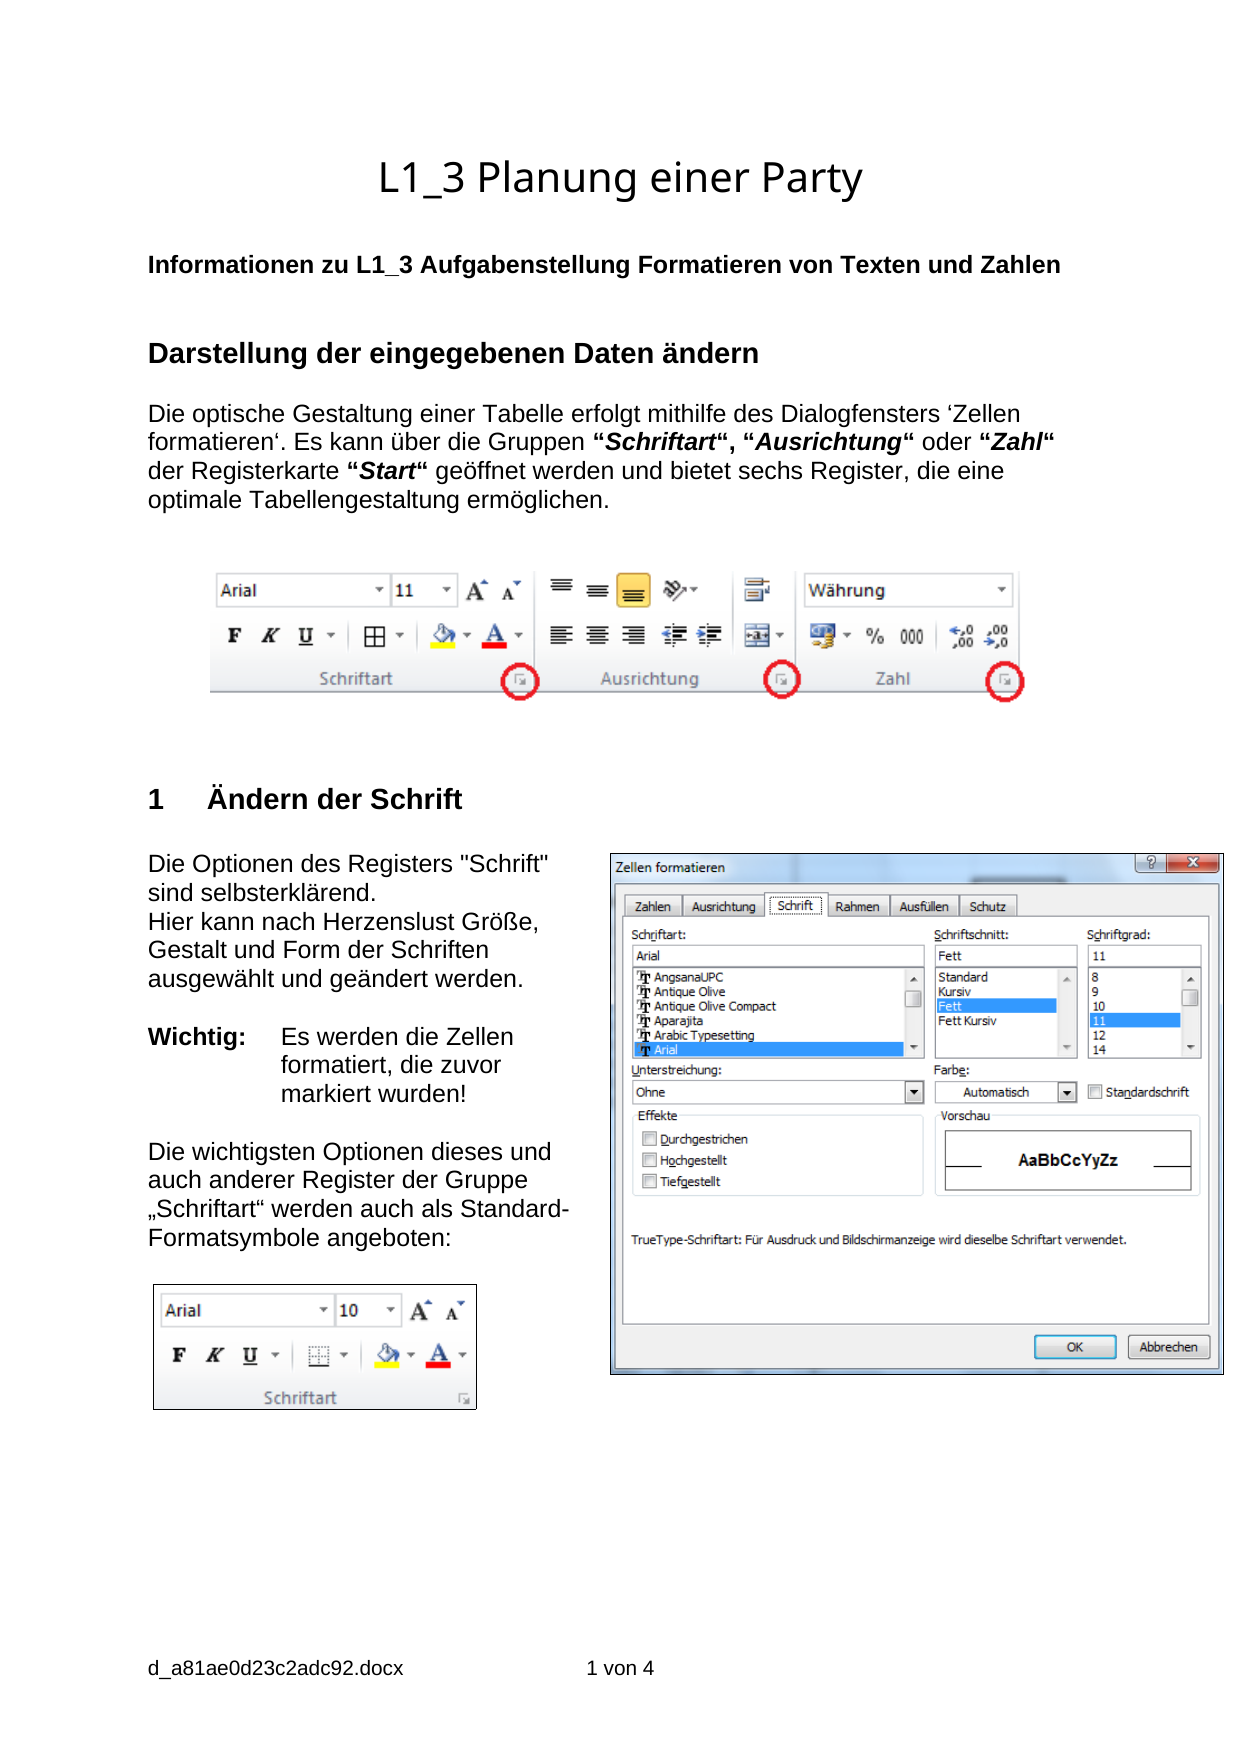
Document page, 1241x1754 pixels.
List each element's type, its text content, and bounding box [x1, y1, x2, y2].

text Die optische Gestaltung einer Tabelle erfolgt mithilfe des Dialogfensters ‘Zellen formatieren‘. Es kann über die Gruppen “Schriftart“, “Ausrichtung“ oder “Zahl“ der Registerkarte “Start“ geöffnet werden und bietet sechs Register, die eine optimale Tabellengestaltung ermöglichen. [148, 398, 1093, 513]
text Hier kann nach Herzenslust Größe, Gestalt und Form der Schriften ausgewählt und geändert werden. [148, 906, 610, 993]
text Die Optionen des Registers "Schrift" sind selbsterklärend. [148, 849, 1093, 906]
text Darstellung der eingegebenen Daten ändern [148, 336, 1093, 370]
text Wichtig: Es werden die Zellen formatiert, die zuvor markiert wurden! [148, 1021, 610, 1108]
picture [611, 854, 1222, 1374]
text Die wichtigsten Optionen dieses und auch anderer Register der Gruppe „Schriftart“ werden auch als Standard-Formatsymbole angeboten: [148, 1136, 610, 1251]
picture [154, 1285, 476, 1409]
picture [210, 571, 1031, 715]
subtitle Informationen zu L1_3 Aufgabenstellung Formatieren von Texten und Zahlen [148, 250, 1093, 279]
text L1_3 Planung einer Party [148, 148, 1093, 204]
text 1 Ändern der Schrift [148, 782, 1093, 815]
